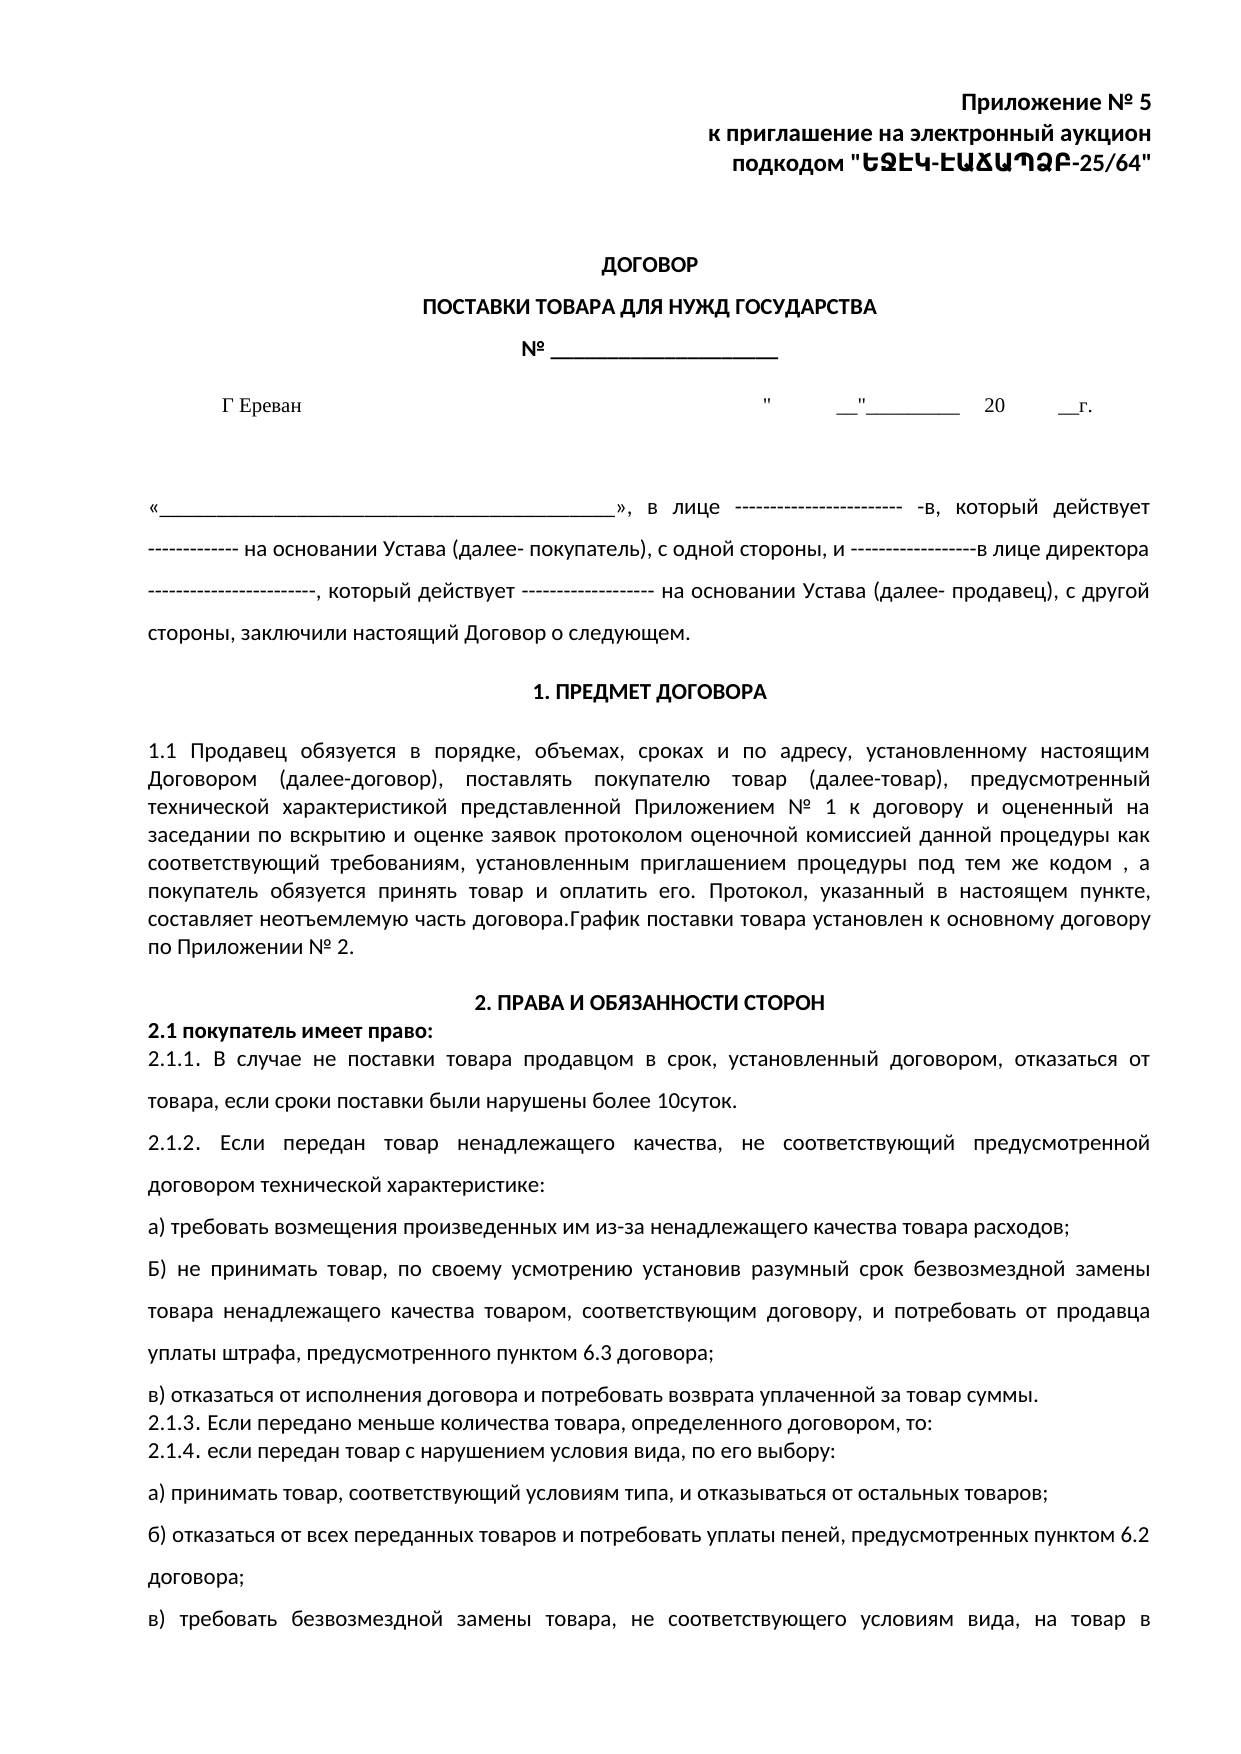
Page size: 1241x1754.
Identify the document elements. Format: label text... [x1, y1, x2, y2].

list а) требовать возмещения произведенных им из-за ненадлежащего качества товара расходов; [148, 1212, 1152, 1240]
list 2.1.4․ если передан товар с нарушением условия вида, по его выбору: [148, 1436, 1152, 1464]
text ПОСТАВКИ ТОВАРА ДЛЯ НУЖД ГОСУДАРСТВА [148, 292, 1152, 321]
list б) отказаться от всех переданных товаров и потребовать уплаты пеней, предусмотренных пунктом 6.2 договора; [148, 1520, 1152, 1590]
list 2.1.1․ В случае не поставки товара продавцом в срок, установленный договором, отказаться от товара, если сроки поставки были нарушены более 10суток. [148, 1044, 1152, 1114]
text 2.1.3․ Если передано меньше количества товара, определенного договором, то: [148, 1408, 1152, 1436]
list а) принимать товар, соответствующий условиям типа, и отказываться от остальных товаров; [148, 1478, 1152, 1506]
list Б) не принимать товар, по своему усмотрению установив разумный срок безвозмездной замены товара ненадлежащего качества товаром, соответствующим договору, и потребовать от продавца уплаты штрафа, предусмотренного пунктом 6.3 договора; [148, 1254, 1152, 1366]
text «________________________________________», в лице ------------------------ -в, который действует ------------- на основании Устава (далее- покупатель), с одной стороны, и ------------------в лице директора ------------------------, который действует ------------------- на основании Устава (далее- продавец), с другой стороны, заключили настоящий Договор о следующем. [148, 492, 1152, 646]
text ДОГОВОР [148, 251, 1152, 278]
list 2.1.2․ Если передан товар ненадлежащего качества, не соответствующий предусмотренной договором технической характеристике: [148, 1128, 1152, 1198]
text к приглашение на электронный аукцион [177, 117, 1152, 147]
text подкодом "ԵՋԷԿ-ԷԱՃԱՊՁԲ-25/64" [177, 147, 1152, 178]
table_header " __"_________ 20 __г. [620, 393, 1104, 434]
text 2.1 покупатель имеет право: [148, 1016, 1152, 1044]
text 1.1 Продавец обязуется в порядке, объемах, сроках и по адресу, установленному настоящим Договором (далее-договор), поставлять покупателю товар (далее-товар), предусмотренный технической характеристикой представленной Приложением № 1 к договору и оцененный на заседании по вскрытию и оценке заявок протоколом оценочной комиссией данной процедуры как соответствующий требованиям, установленным приглашением процедуры под тем же кодом , а покупатель обязуется принять товар и оплатить его. Протокол, указанный в настоящем пункте, составляет неотъемлемую часть договора.График поставки товара установлен к основному договору по Приложении № 2. [148, 736, 1152, 960]
list 2. ПРАВА И ОБЯЗАННОСТИ СТОРОН [148, 988, 1152, 1016]
text 1. ПРЕДМЕТ ДОГОВОРА [148, 677, 1152, 705]
text Приложение № 5 [148, 86, 1152, 117]
table_header Г Ереван [136, 393, 620, 434]
text № ____________________ [148, 334, 1152, 362]
text в) отказаться от исполнения договора и потребовать возврата уплаченной за товар суммы. [148, 1380, 1152, 1408]
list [148, 1604, 1152, 1632]
